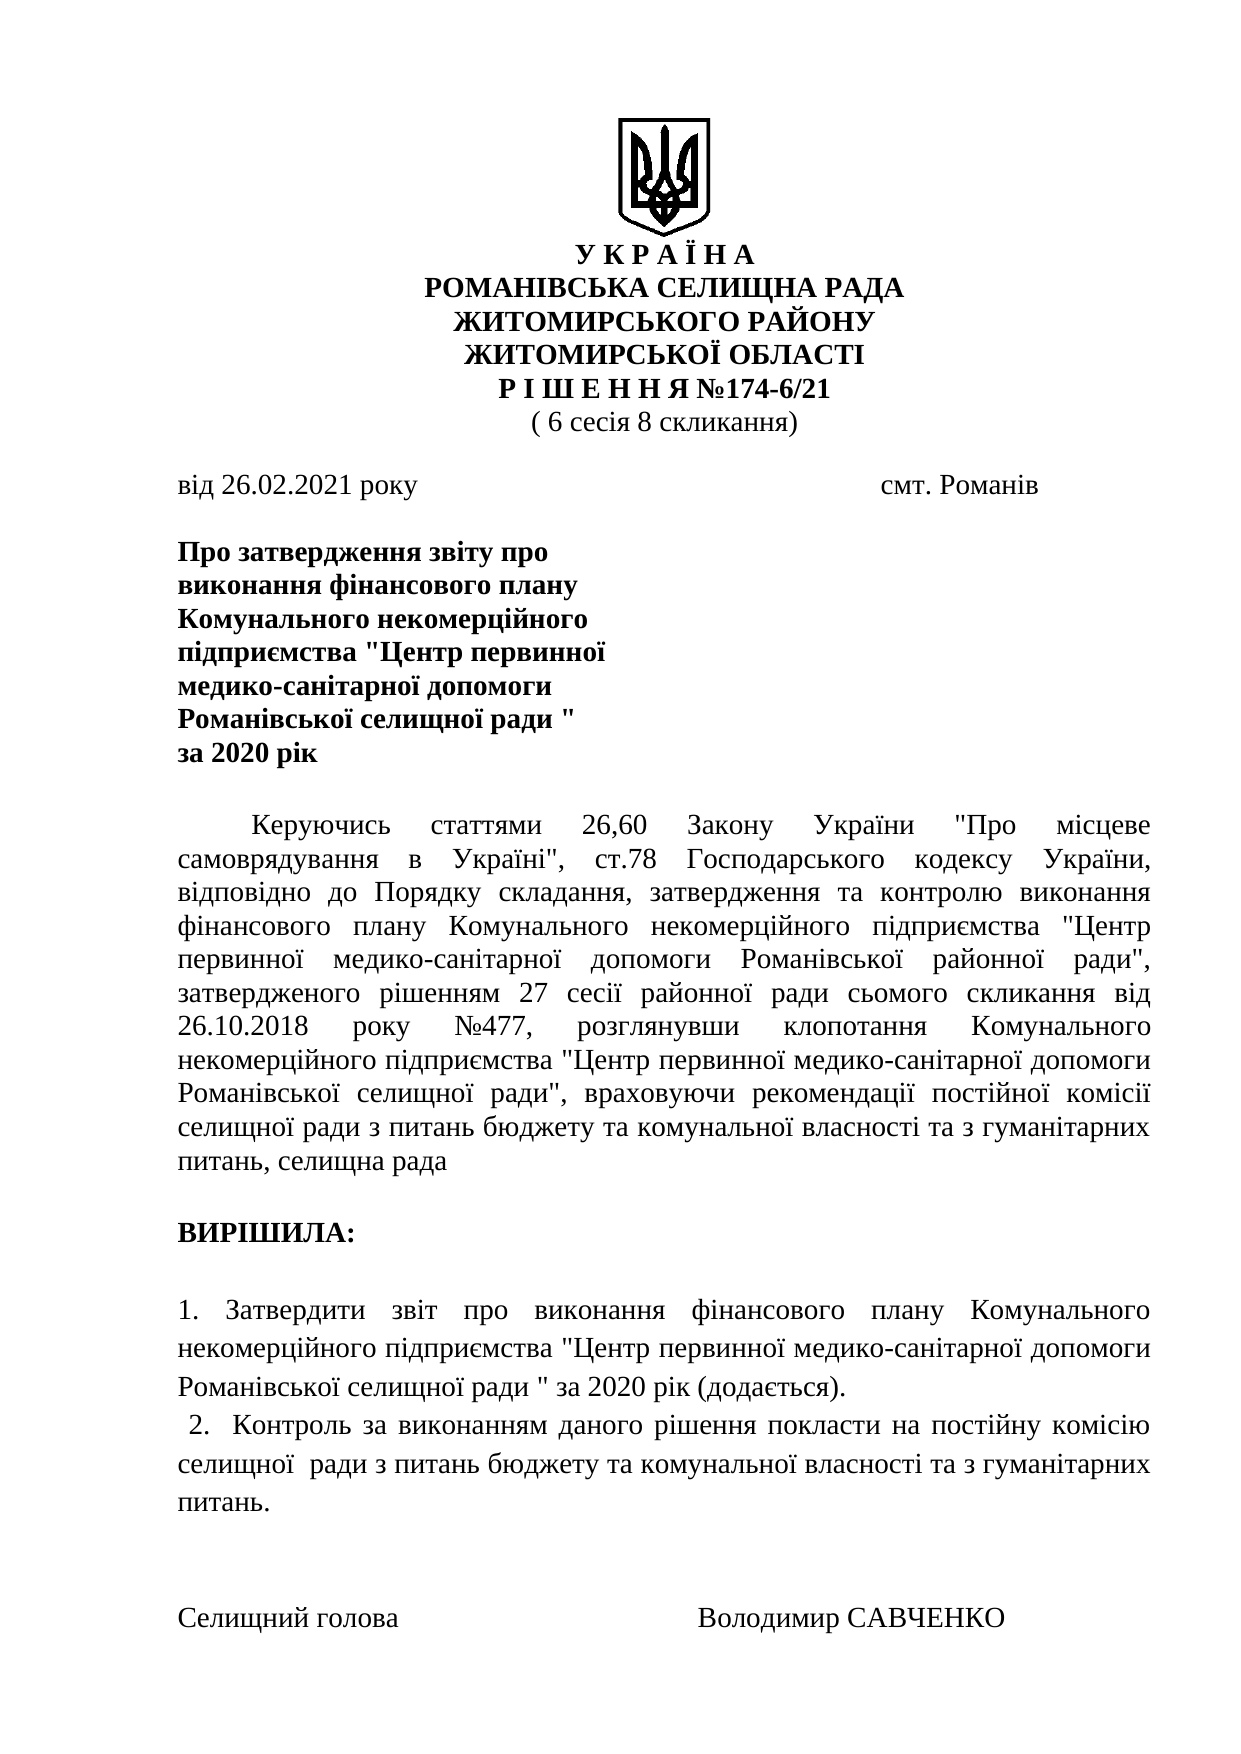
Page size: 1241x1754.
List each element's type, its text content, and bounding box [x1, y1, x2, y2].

text від 26.02.2021 року смт. Романів [177, 467, 1152, 500]
text ЖИТОМИРСЬКОЇ ОБЛАСТІ [177, 337, 1152, 371]
text за 2020 рік [177, 735, 1152, 769]
text медико-санітарної допомоги [177, 668, 1152, 702]
text ВИРІШИЛА: [177, 1215, 1152, 1248]
text виконання фінансового плану [177, 567, 1152, 601]
text Керуючись статтями 26,60 Закону України "Про місцеве самоврядування в Україні", ст.78 Господарського кодексу України, відповідно до Порядку складання, затвердження та контролю виконання фінансового плану Комунального некомерційного підприємства "Центр первинної медико-санітарної допомоги Романівської районної ради", затвердженого рішенням 27 сесії районної ради сьомого скликання від 26.10.2018 року №477, розглянувши клопотання Комунального некомерційного підприємства "Центр первинної медико-санітарної допомоги Романівської селищної ради", враховуючи рекомендації постійної комісії селищної ради з питань бюджету та комунальної власності та з гуманітарних питань, селищна рада [177, 807, 1152, 1176]
text Р І Ш Е Н Н Я №174-6/21 [177, 371, 1152, 404]
picture [618, 118, 711, 237]
text ЖИТОМИРСЬКОГО РАЙОНУ [177, 304, 1152, 337]
text 1. Затвердити звіт про виконання фінансового плану Комунального некомерційного підприємства "Центр первинної медико-санітарної допомоги Романівської селищної ради " за 2020 рік (додається). [177, 1292, 1152, 1402]
text Романівської селищної ради " [177, 702, 553, 735]
text У К Р А Ї Н А [177, 237, 1152, 270]
text РОМАНІВСЬКА СЕЛИЩНА РАДА [177, 270, 1152, 304]
text підприємства "Центр первинної [177, 634, 1152, 668]
text Селищний голова Володимир САВЧЕНКО [177, 1600, 1152, 1634]
text Комунального некомерційного [177, 601, 1152, 634]
text 2. Контроль за виконанням даного рішення покласти на постійну комісію селищної ради з питань бюджету та комунальної власності та з гуманітарних питань. [177, 1407, 1152, 1518]
text Про затвердження звіту про [177, 534, 1152, 567]
text ( 6 сесія 8 скликання) [177, 404, 1152, 438]
text Романівської селищної ради " [560, 702, 1152, 735]
